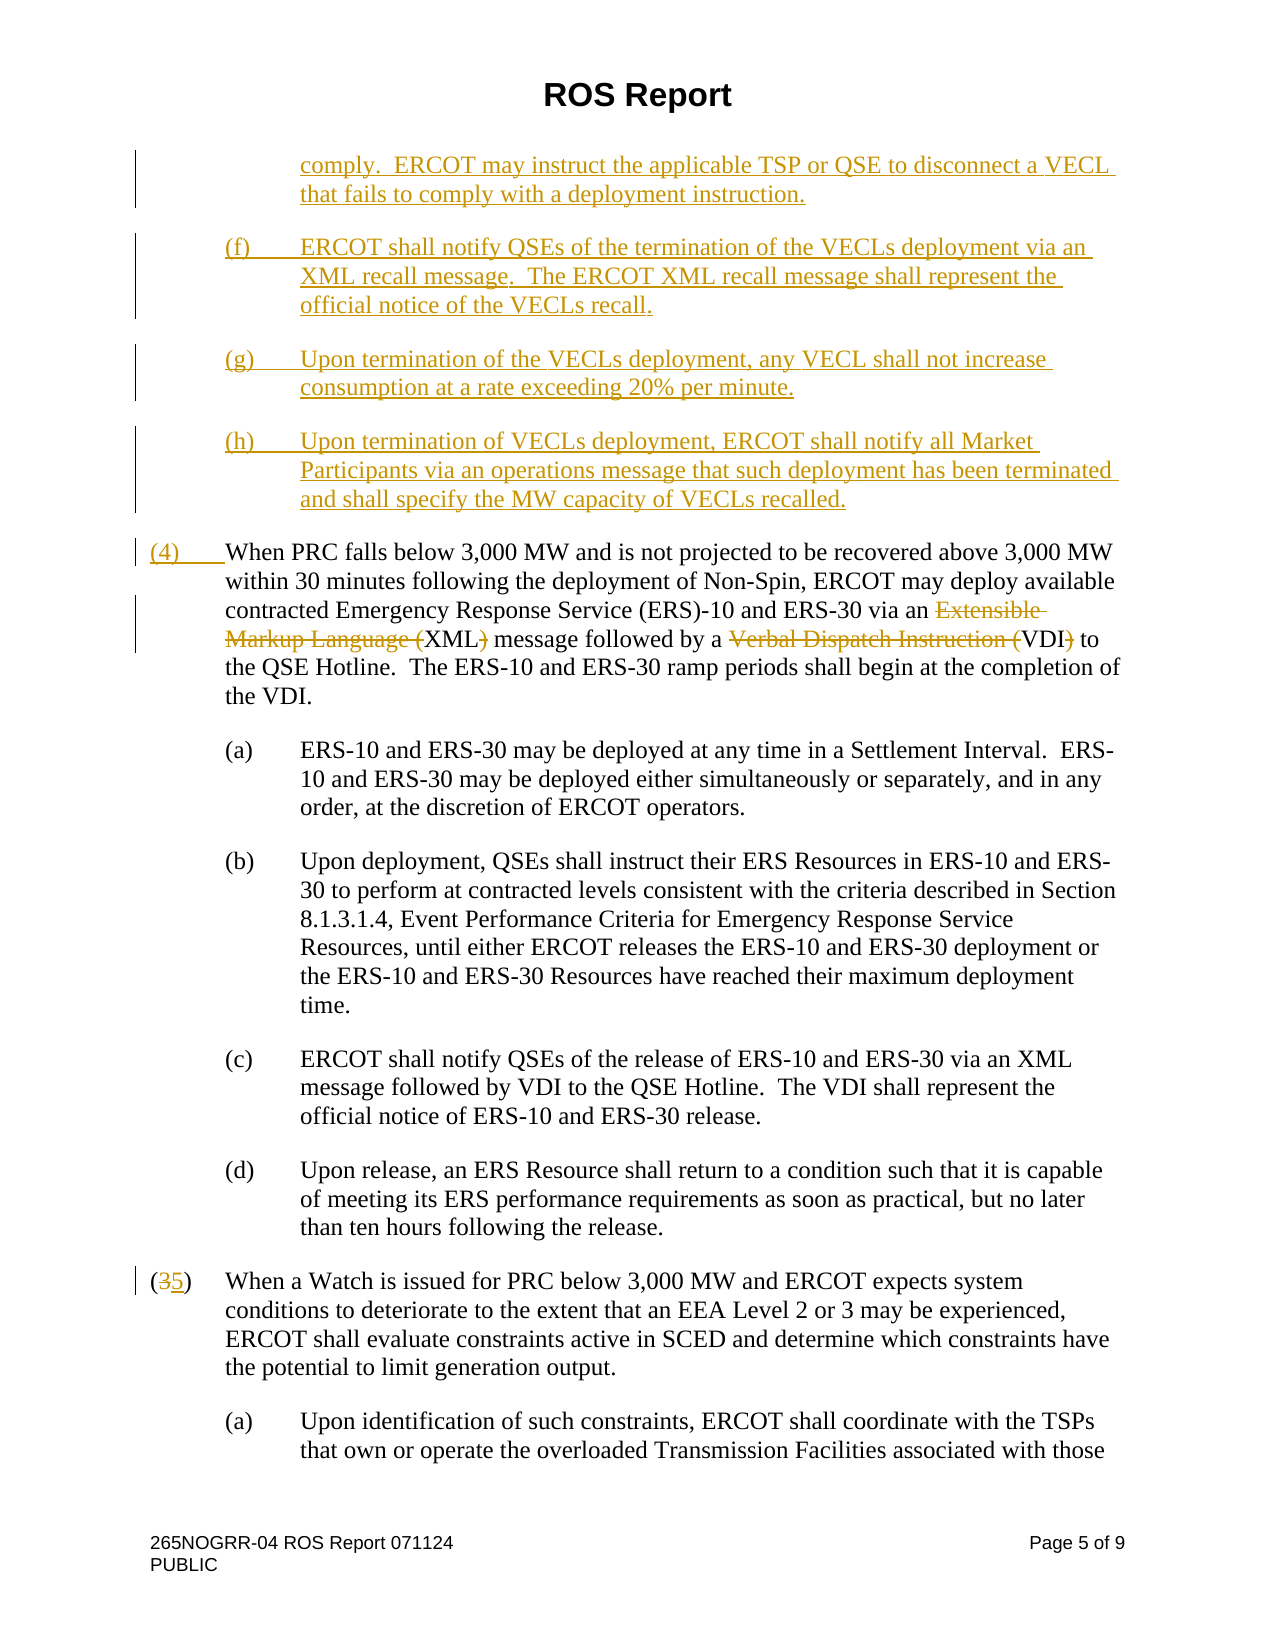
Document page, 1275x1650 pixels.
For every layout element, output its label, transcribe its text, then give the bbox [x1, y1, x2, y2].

text (a) ERS-10 and ERS-30 may be deployed at any time in a Settlement Interval. ERS-10 and ERS-30 may be deployed either simultaneously or separately, and in any order, at the discretion of ERCOT operators. [225, 735, 1125, 821]
text (b) Upon deployment, QSEs shall instruct their ERS Resources in ERS-10 and ERS-30 to perform at contracted levels consistent with the criteria described in Section 8.1.3.1.4, Event Performance Criteria for Emergency Response Service Resources, until either ERCOT releases the ERS-10 and ERS-30 deployment or the ERS-10 and ERS-30 Resources have reached their maximum deployment time. [225, 846, 1125, 1019]
text When PRC falls below 3,000 MW and is not projected to be recovered above 3,000 MW within 30 minutes following the deployment of Non-Spin, ERCOT may deploy available contracted Emergency Response Service (ERS)-10 and ERS-30 via an XML message followed by a VDI to the QSE Hotline. The ERS-10 and ERS-30 ramp periods shall begin at the completion of the VDI. [150, 537, 1125, 710]
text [225, 1406, 1125, 1464]
text (d) Upon release, an ERS Resource shall return to a condition such that it is capable of meeting its ERS performance requirements as soon as practical, but no later than ten hours following the release. [225, 1155, 1125, 1241]
text (c) ERCOT shall notify QSEs of the release of ERS-10 and ERS-30 via an XML message followed by VDI to the QSE Hotline. The VDI shall represent the official notice of ERS-10 and ERS-30 release. [225, 1044, 1125, 1130]
text () When a Watch is issued for PRC below 3,000 MW and ERCOT expects system conditions to deteriorate to the extent that an EEA Level 2 or 3 may be experienced, ERCOT shall evaluate constraints active in SCED and determine which constraints have the potential to limit generation output. [150, 1266, 1125, 1381]
